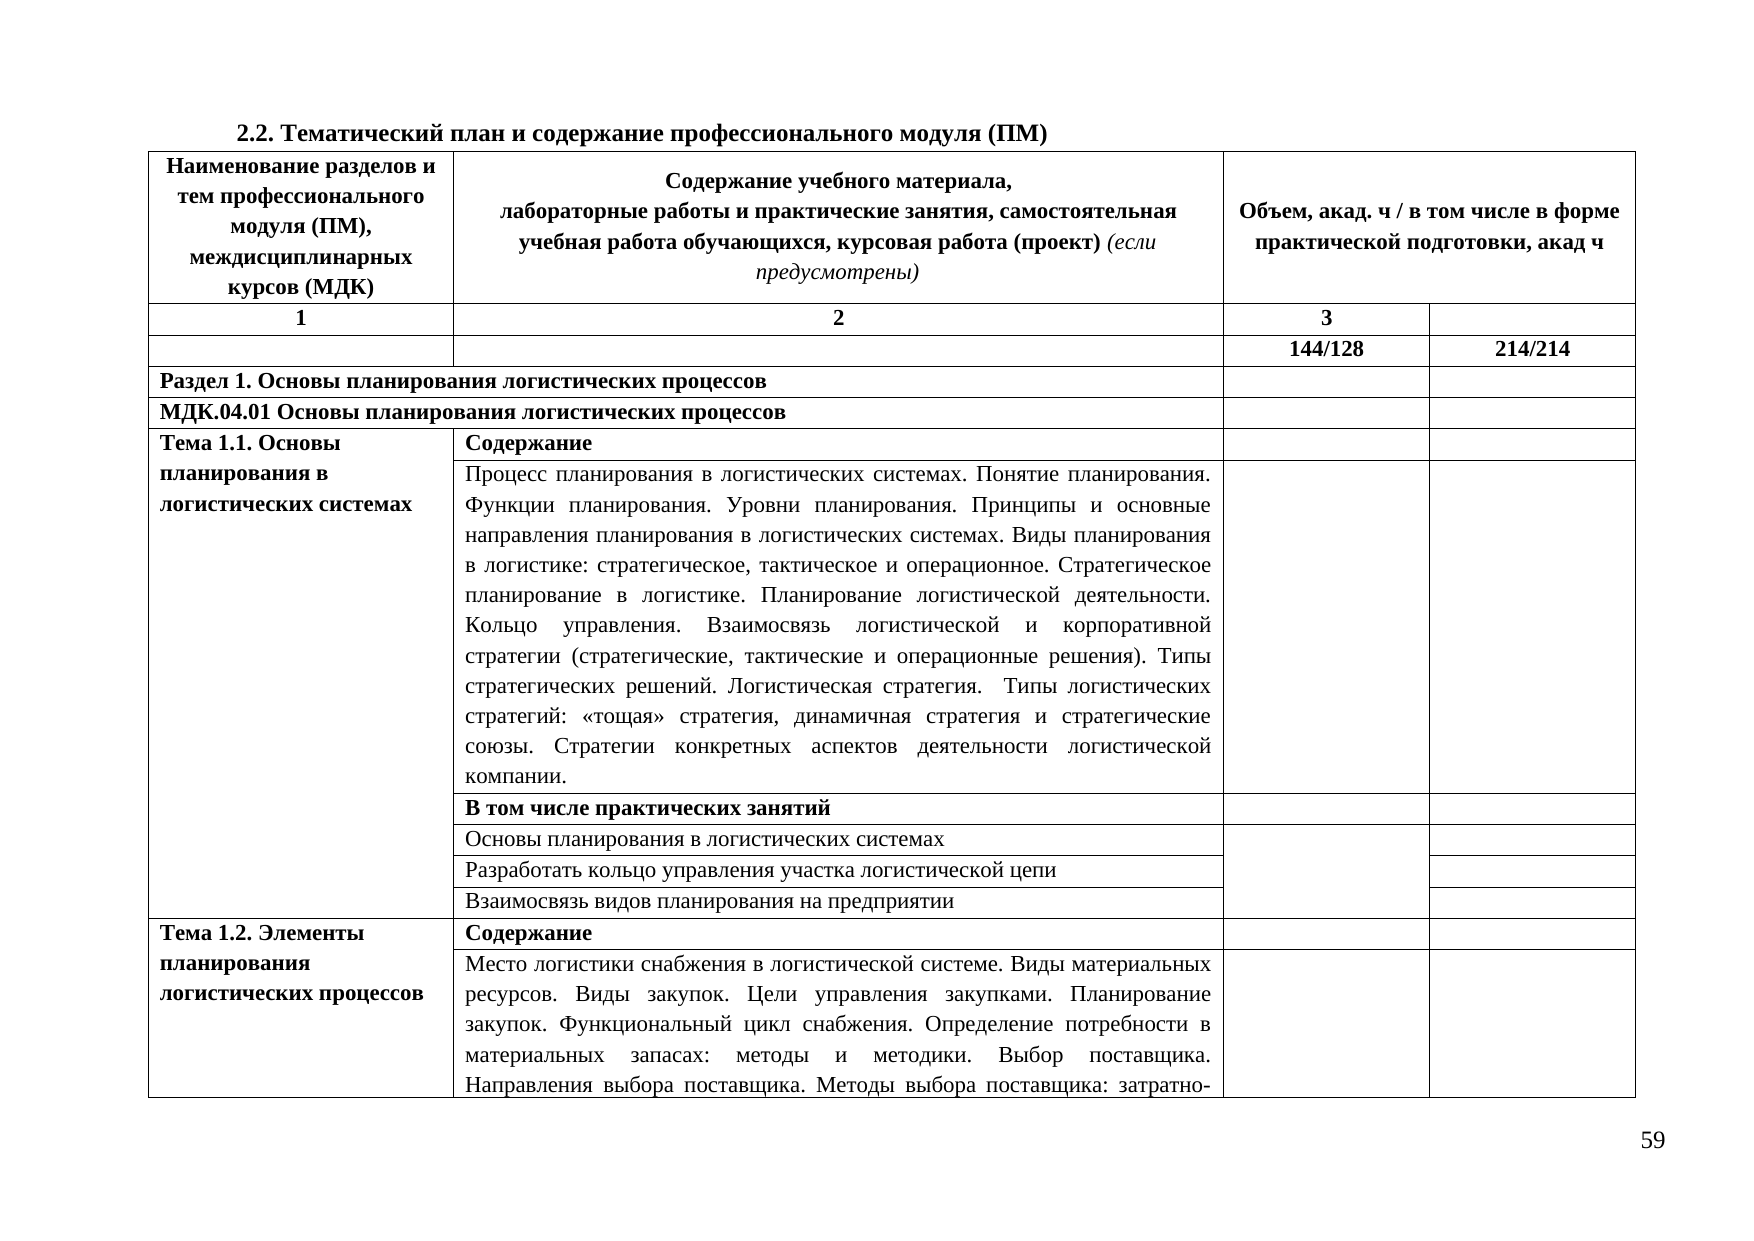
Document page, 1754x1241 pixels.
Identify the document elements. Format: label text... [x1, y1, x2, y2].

table_cell В том числе практических занятий [454, 794, 1223, 824]
table_header Наименование разделов и тем профессионального модуля (ПМ), междисциплинарных курсов (МДК) [149, 152, 453, 303]
table_cell Основы планирования в логистических системах [454, 825, 1223, 855]
table_cell Взаимосвязь видов планирования на предприятии [454, 888, 1223, 918]
table_cell Тема 1.2. Элементы планирования логистических процессов [149, 919, 453, 1097]
table_cell [1224, 461, 1429, 793]
table_cell 3 [1224, 304, 1429, 334]
table_cell [454, 336, 1223, 366]
table_cell [1430, 919, 1635, 949]
table_cell 1 [149, 304, 453, 334]
table_cell Содержание [454, 429, 1223, 459]
table_cell [1224, 367, 1429, 397]
table_cell [1430, 888, 1635, 918]
table_cell Тема 1.1. Основы планирования в логистических системах [149, 429, 453, 918]
table_cell [1430, 825, 1635, 855]
table_cell Содержание [454, 919, 1223, 949]
table_cell Процесс планирования в логистических системах. Понятие планирования. Функции планирования. Уровни планирования. Принципы и основные направления планирования в логистических системах. Виды планирования в логистике: стратегическое, тактическое и операционное. Стратегическое планирование в логистике. Планирование логистической деятельности. Кольцо управления. Взаимосвязь логистической и корпоративной стратегии (стратегические, тактические и операционные решения). Типы стратегических решений. Логистическая стратегия. Типы логистических стратегий: «тощая» стратегия, динамичная стратегия и стратегические союзы. Стратегии конкретных аспектов деятельности логистической компании. [454, 461, 1223, 793]
table_cell МДК.04.01 Основы планирования логистических процессов [149, 398, 1223, 428]
table_cell Разработать кольцо управления участка логистической цепи [454, 856, 1223, 887]
table_cell [1224, 429, 1429, 459]
table_cell 144/128 [1224, 336, 1429, 366]
table_cell [1224, 794, 1429, 824]
table_cell Раздел 1. Основы планирования логистических процессов [149, 367, 1223, 397]
table_cell [1430, 367, 1635, 397]
table_cell [1430, 461, 1635, 793]
table_header Содержание учебного материала, лабораторные работы и практические занятия, самостоятельная учебная работа обучающихся, курсовая работа (проект) (если предусмотрены) [454, 152, 1223, 303]
table_cell [1430, 398, 1635, 428]
table_cell [1430, 304, 1635, 334]
table_cell [1224, 950, 1429, 1097]
table_cell [1430, 856, 1635, 887]
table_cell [454, 950, 1223, 1097]
table_cell [1224, 398, 1429, 428]
table_cell 214/214 [1430, 336, 1635, 366]
table_cell [1430, 429, 1635, 459]
table_cell 2 [454, 304, 1223, 334]
table_cell [1224, 825, 1429, 918]
table_cell [1430, 794, 1635, 824]
table_cell [1224, 919, 1429, 949]
table_cell [149, 336, 453, 366]
table_cell [1430, 950, 1635, 1097]
table_header Объем, акад. ч / в том числе в форме практической подготовки, акад ч [1224, 152, 1635, 303]
text 2.2. Тематический план и содержание профессионального модуля (ПМ) [236, 118, 1665, 147]
